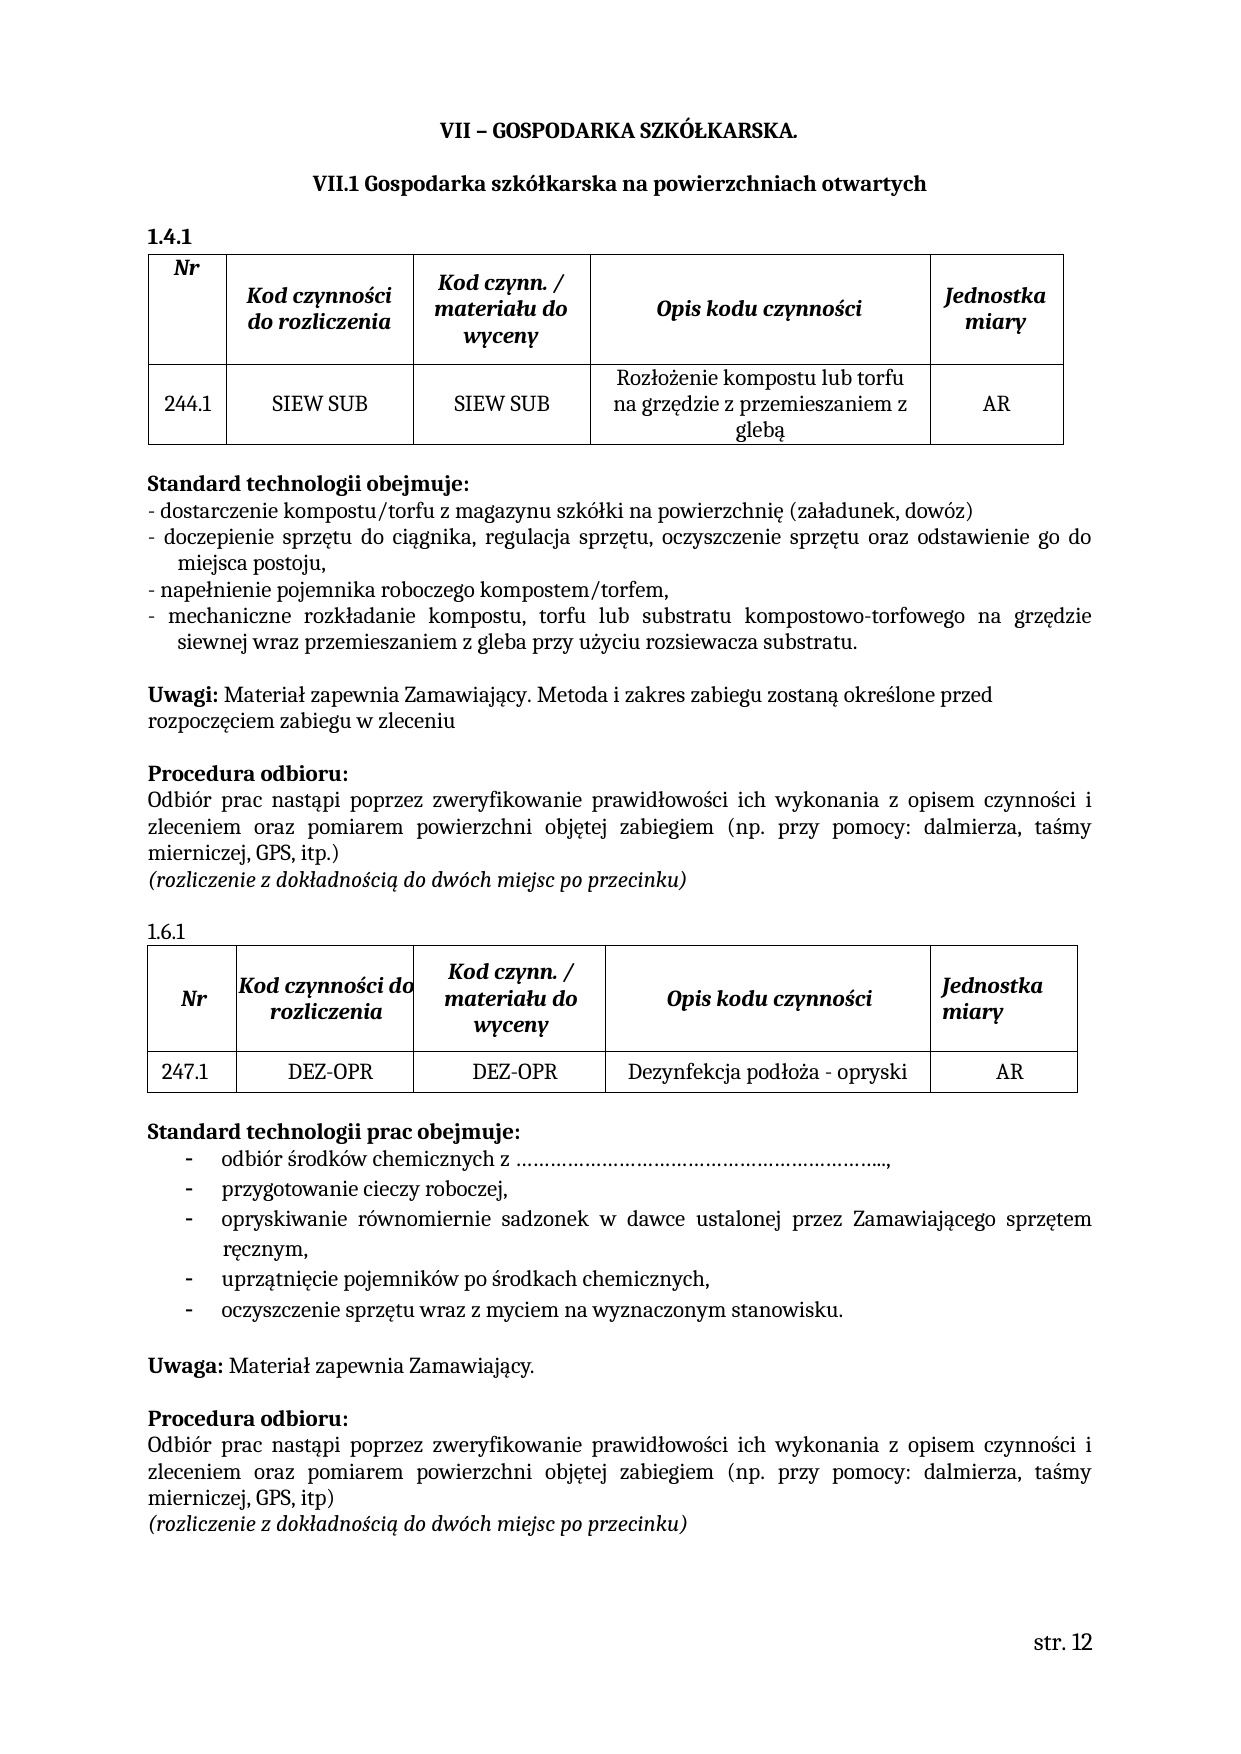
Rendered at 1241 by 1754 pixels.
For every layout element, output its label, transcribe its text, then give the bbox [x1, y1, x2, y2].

table_cell Dezynfekcja podłoża - opryski [606, 1052, 930, 1092]
table_cell SIEW SUB [414, 365, 590, 444]
table_header Kod czynności do rozliczenia [227, 255, 413, 363]
table_header Jednostka miary [931, 255, 1063, 363]
text - mechaniczne rozkładanie kompostu, torfu lub substratu kompostowo-torfowego na grzędzie siewnej wraz przemieszaniem z gleba przy użyciu rozsiewacza substratu. [148, 603, 1093, 656]
text VII – GOSPODARKA SZKÓŁKARSKA. [148, 118, 1093, 144]
table_cell AR [931, 365, 1063, 444]
list przygotowanie cieczy roboczej, [185, 1176, 1093, 1202]
table_header Jednostka miary [931, 946, 1077, 1051]
subtitle 1.6.1 [148, 919, 1055, 945]
text VII.1 Gospodarka szkółkarska na powierzchniach otwartych [148, 171, 1093, 197]
list oczyszczenie sprzętu wraz z myciem na wyznaczonym stanowisku. [185, 1296, 1093, 1323]
table_header Nr [148, 946, 236, 1051]
text Uwagi: Materiał zapewnia Zamawiający. Metoda i zakres zabiegu zostaną określone przed rozpoczęciem zabiegu w zleceniu [148, 682, 1093, 734]
text Standard technologii prac obejmuje: [148, 1119, 1093, 1145]
text - napełnienie pojemnika roboczego kompostem/torfem, [148, 576, 1093, 603]
table_cell 247.1 [148, 1052, 236, 1092]
table_header Nr [149, 255, 226, 363]
text Standard technologii obejmuje: [148, 471, 1093, 497]
list uprzątnięcie pojemników po środkach chemicznych, [185, 1266, 1093, 1293]
text Uwaga: Materiał zapewnia Zamawiający. [148, 1353, 1093, 1379]
text (rozliczenie z dokładnością do dwóch miejsc po przecinku) [148, 1511, 1093, 1537]
text - dostarczenie kompostu/torfu z magazynu szkółki na powierzchnię (załadunek, dowóz) [148, 497, 1093, 524]
text Odbiór prac nastąpi poprzez zweryfikowanie prawidłowości ich wykonania z opisem czynności i zleceniem oraz pomiarem powierzchni objętej zabiegiem (np. przy pomocy: dalmierza, taśmy mierniczej, GPS, itp.) [148, 787, 1093, 866]
table_header Kod czynności do rozliczenia [237, 946, 413, 1051]
table_cell AR [931, 1052, 1077, 1092]
text Procedura odbioru: [148, 1406, 1093, 1432]
list odbiór środków chemicznych z ……………………………………………………….., [185, 1145, 1093, 1172]
table_cell DEZ-OPR [414, 1052, 605, 1092]
table_header Opis kodu czynności [591, 255, 930, 363]
text Procedura odbioru: [148, 761, 1093, 787]
table_cell 244.1 [149, 365, 226, 444]
table_cell Rozłożenie kompostu lub torfu na grzędzie z przemieszaniem z glebą [591, 365, 930, 444]
table_header Opis kodu czynności [606, 946, 930, 1051]
text (rozliczenie z dokładnością do dwóch miejsc po przecinku) [148, 866, 1093, 893]
table_cell SIEW SUB [227, 365, 413, 444]
list opryskiwanie równomiernie sadzonek w dawce ustalonej przez Zamawiającego sprzętem ręcznym, [185, 1206, 1093, 1262]
table_header Kod czynn. / materiału do wyceny [414, 946, 605, 1051]
list 1.4.1 [148, 224, 1093, 250]
text - doczepienie sprzętu do ciągnika, regulacja sprzętu, oczyszczenie sprzętu oraz odstawienie go do miejsca postoju, [148, 524, 1093, 576]
text Odbiór prac nastąpi poprzez zweryfikowanie prawidłowości ich wykonania z opisem czynności i zleceniem oraz pomiarem powierzchni objętej zabiegiem (np. przy pomocy: dalmierza, taśmy mierniczej, GPS, itp) [148, 1432, 1093, 1511]
table_header Kod czynn. / materiału do wyceny [414, 255, 590, 363]
table_cell DEZ-OPR [237, 1052, 413, 1092]
